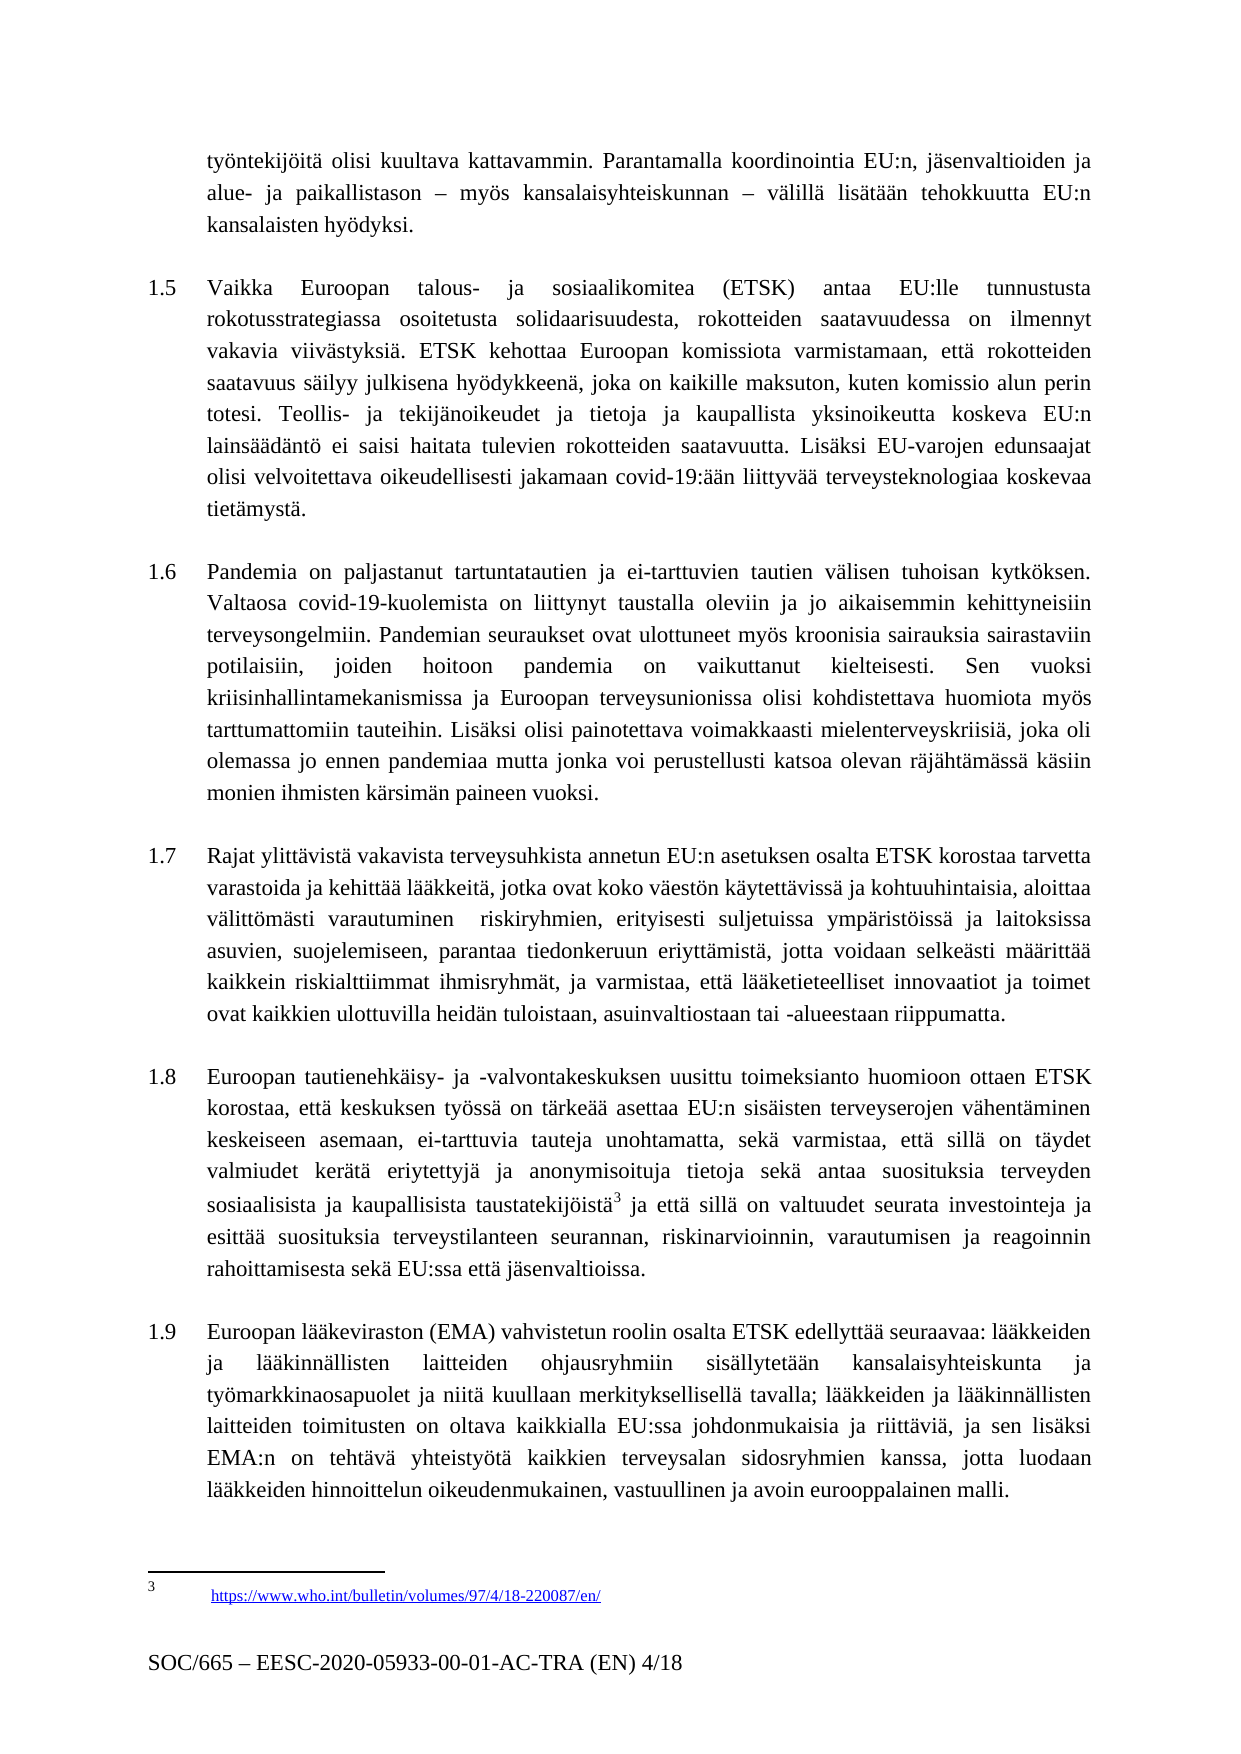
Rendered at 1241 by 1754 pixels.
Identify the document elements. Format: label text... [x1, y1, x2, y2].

subtitle Rajat ylittävistä vakavista terveysuhkista annetun EU:n asetuksen osalta ETSK korostaa tarvetta varastoida ja kehittää lääkkeitä, jotka ovat koko väestön käytettävissä ja kohtuuhintaisia, aloittaa välittömästi varautuminen riskiryhmien, erityisesti suljetuissa ympäristöissä ja laitoksissa asuvien, suojelemiseen, parantaa tiedonkeruun eriyttämistä, jotta voidaan selkeästi määrittää kaikkein riskialttiimmat ihmisryhmät, ja varmistaa, että lääketieteelliset innovaatiot ja toimet ovat kaikkien ulottuvilla heidän tuloistaan, asuinvaltiostaan tai -alueestaan riippumatta. [148, 842, 1093, 1026]
subtitle Pandemia on paljastanut tartuntatautien ja ei-tarttuvien tautien välisen tuhoisan kytköksen. Valtaosa covid-19-kuolemista on liittynyt taustalla oleviin ja jo aikaisemmin kehittyneisiin terveysongelmiin. Pandemian seuraukset ovat ulottuneet myös kroonisia sairauksia sairastaviin potilaisiin, joiden hoitoon pandemia on vaikuttanut kielteisesti. Sen vuoksi kriisinhallintamekanismissa ja Euroopan terveysunionissa olisi kohdistettava huomiota myös tarttumattomiin tauteihin. Lisäksi olisi painotettava voimakkaasti mielenterveyskriisiä, joka oli olemassa jo ennen pandemiaa mutta jonka voi perustellusti katsoa olevan räjähtämässä käsiin monien ihmisten kärsimän paineen vuoksi. [148, 558, 1093, 805]
subtitle Euroopan lääkeviraston (EMA) vahvistetun roolin osalta ETSK edellyttää seuraavaa: lääkkeiden ja lääkinnällisten laitteiden ohjausryhmiin sisällytetään kansalaisyhteiskunta ja työmarkkinaosapuolet ja niitä kuullaan merkityksellisellä tavalla; lääkkeiden ja lääkinnällisten laitteiden toimitusten on oltava kaikkialla EU:ssa johdonmukaisia ja riittäviä, ja sen lisäksi EMA:n on tehtävä yhteistyötä kaikkien terveysalan sidosryhmien kanssa, jotta luodaan lääkkeiden hinnoittelun oikeudenmukainen, vastuullinen ja avoin eurooppalainen malli. [148, 1318, 1093, 1502]
subtitle Vaikka Euroopan talous- ja sosiaalikomitea (ETSK) antaa EU:lle tunnustusta rokotusstrategiassa osoitetusta solidaarisuudesta, rokotteiden saatavuudessa on ilmennyt vakavia viivästyksiä. ETSK kehottaa Euroopan komissiota varmistamaan, että rokotteiden saatavuus säilyy julkisena hyödykkeenä, joka on kaikille maksuton, kuten komissio alun perin totesi. Teollis- ja tekijänoikeudet ja tietoja ja kaupallista yksinoikeutta koskeva EU:n lainsäädäntö ei saisi haitata tulevien rokotteiden saatavuutta. Lisäksi EU-varojen edunsaajat olisi velvoitettava oikeudellisesti jakamaan covid-19:ään liittyvää terveysteknologiaa koskevaa tietämystä. [148, 274, 1093, 521]
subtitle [148, 148, 1093, 237]
subtitle Euroopan tautienehkäisy- ja -valvontakeskuksen uusittu toimeksianto huomioon ottaen ETSK korostaa, että keskuksen työssä on tärkeää asettaa EU:n sisäisten terveyserojen vähentäminen keskeiseen asemaan, ei-tarttuvia tauteja unohtamatta, sekä varmistaa, että sillä on täydet valmiudet kerätä eriytettyjä ja anonymisoituja tietoja sekä antaa suosituksia terveyden sosiaalisista ja kaupallisista taustatekijöistä ja että sillä on valtuudet seurata investointeja ja esittää suosituksia terveystilanteen seurannan, riskinarvioinnin, varautumisen ja reagoinnin rahoittamisesta sekä EU:ssa että jäsenvaltioissa. [148, 1063, 1093, 1281]
